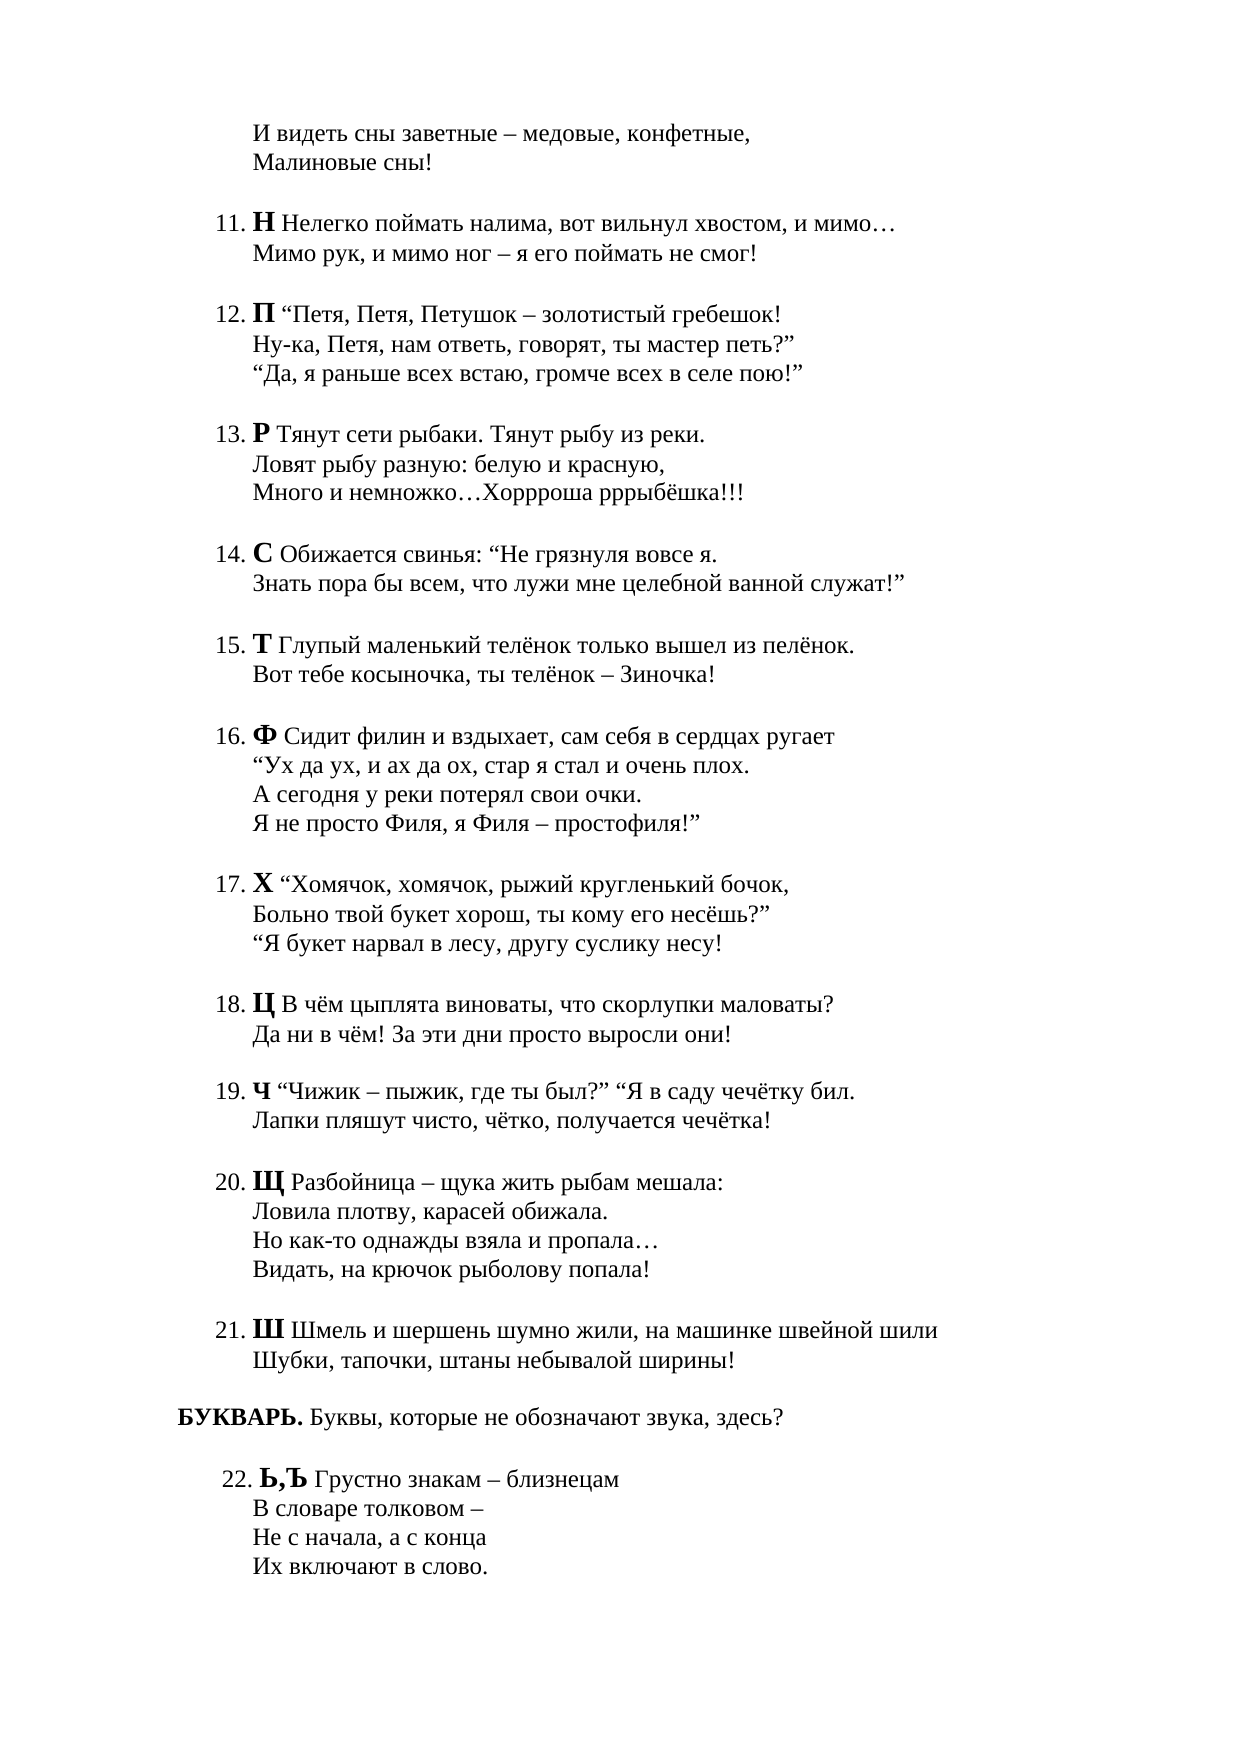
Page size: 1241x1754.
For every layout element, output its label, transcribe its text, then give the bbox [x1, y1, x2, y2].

list Т Глупый маленький телёнок только вышел из пелёнок. Вот тебе косыночка, ты телёнок – Зиночка! [215, 626, 1152, 688]
list Ч “Чижик – пыжик, где ты был?” “Я в саду чечётку бил. Лапки пляшут чисто, чётко, получается чечётка! [215, 1076, 1152, 1134]
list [215, 118, 1152, 176]
list Ц В чём цыплята виноваты, что скорлупки маловаты? Да ни в чём! За эти дни просто выросли они! [215, 985, 1152, 1048]
text 22. Ь,Ъ Грустно знакам – близнецам В словаре толковом – Не с начала, а с конца Их включают в слово. [222, 1460, 1152, 1579]
list С Обижается свинья: “Не грязнуля вовсе я. Знать пора бы всем, что лужи мне целебной ванной служат!” [215, 535, 1152, 597]
list Х “Хомячок, хомячок, рыжий кругленький бочок, Больно твой букет хорош, ты кому его несёшь?” “Я букет нарвал в лесу, другу суслику несу! [215, 866, 1152, 957]
list Щ Разбойница – щука жить рыбам мешала: Ловила плотву, карасей обижала. Но как-то однажды взяла и пропала… Видать, на крючок рыболову попала! [215, 1163, 1152, 1282]
list П “Петя, Петя, Петушок – золотистый гребешок! Ну-ка, Петя, нам ответь, говорят, ты мастер петь?” “Да, я раньше всех встаю, громче всех в селе пою!” [215, 295, 1152, 386]
list Н Нелегко поймать налима, вот вильнул хвостом, и мимо… Мимо рук, и мимо ног – я его поймать не смог! [215, 204, 1152, 267]
list Ш Шмель и шершень шумно жили, на машинке швейной шили Шубки, тапочки, штаны небывалой ширины! [215, 1311, 1152, 1373]
list Р Тянут сети рыбаки. Тянут рыбу из реки. Ловят рыбу разную: белую и красную, Много и немножко…Хоррроша рррыбёшка!!! [215, 415, 1152, 506]
list Ф Сидит филин и вздыхает, сам себя в сердцах ругает “Ух да ух, и ах да ох, стар я стал и очень плох. А сегодня у реки потерял свои очки. Я не просто Филя, я Филя – простофиля!” [215, 717, 1152, 837]
text БУКВАРЬ. Буквы, которые не обозначают звука, здесь? [177, 1402, 1152, 1431]
